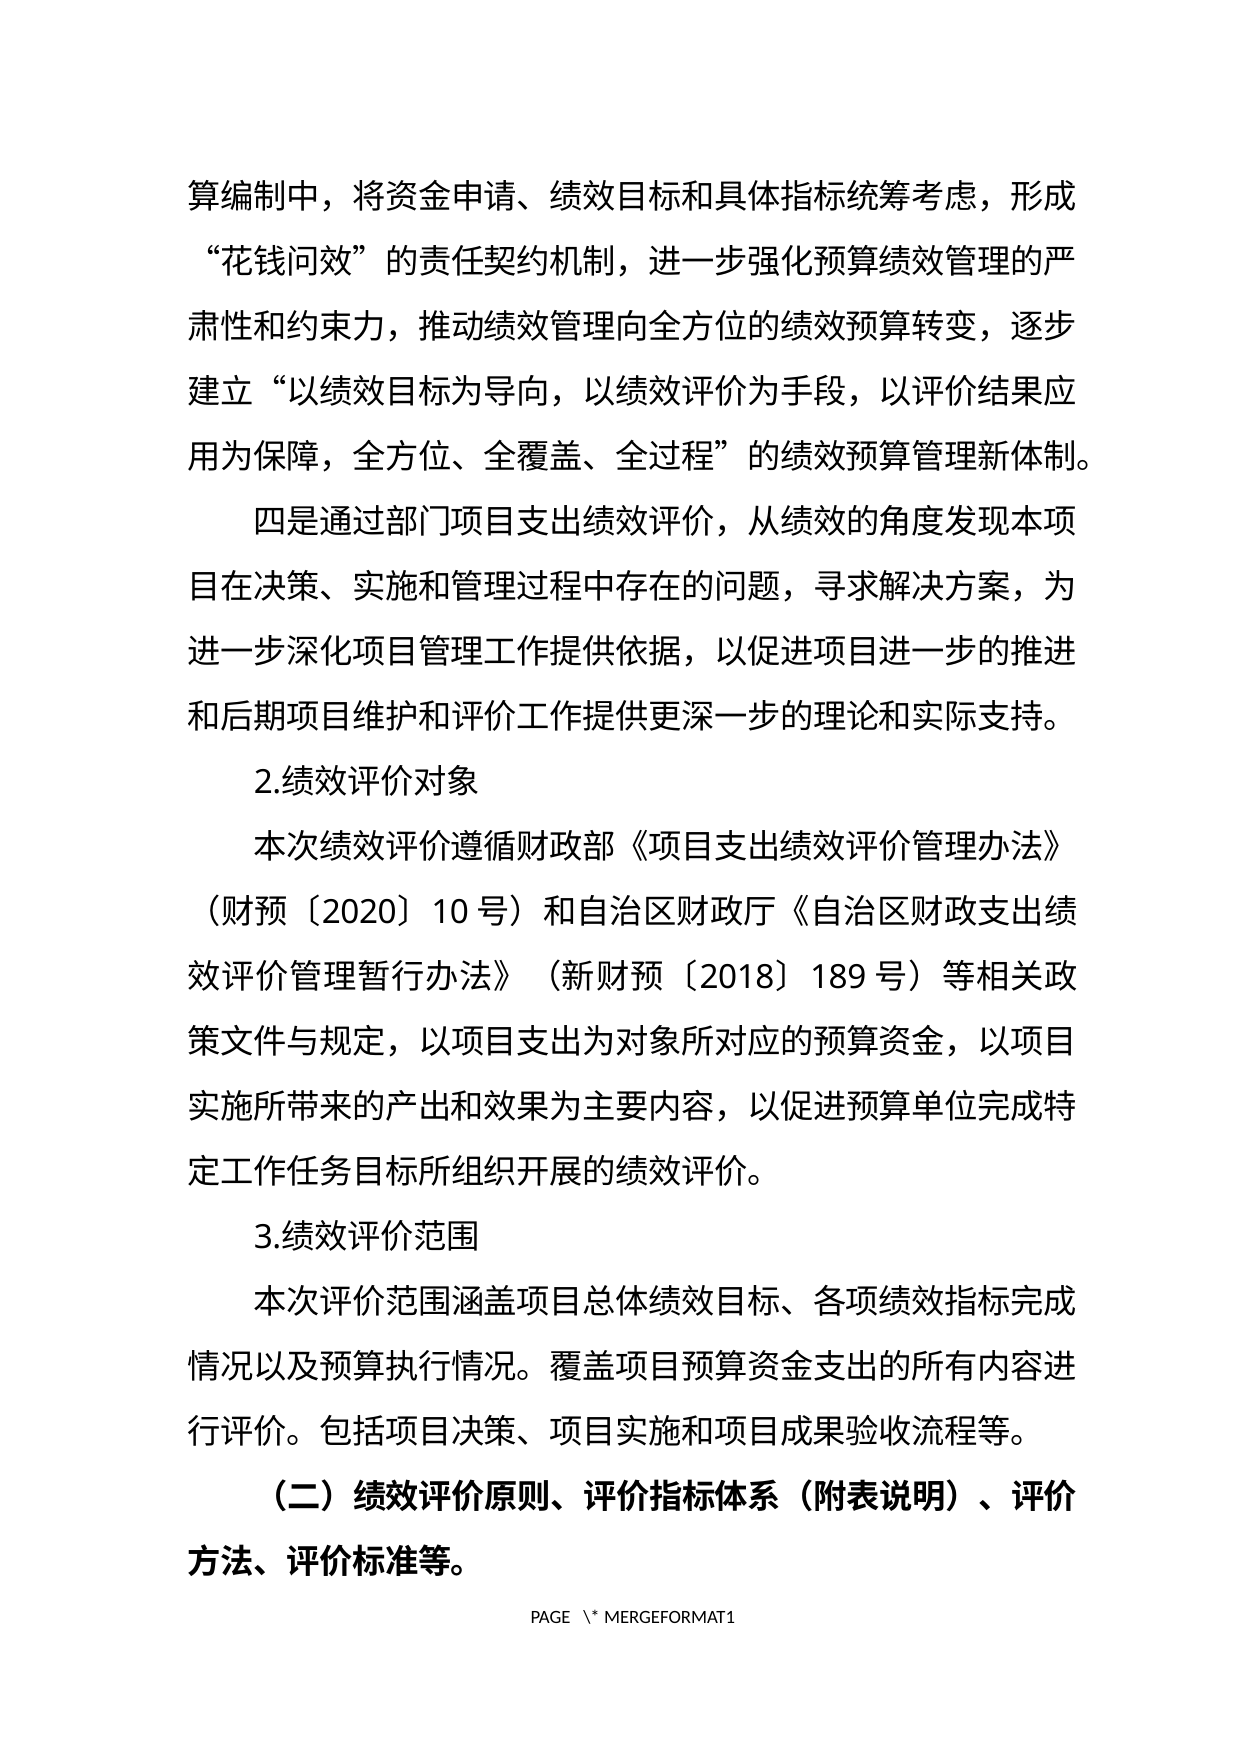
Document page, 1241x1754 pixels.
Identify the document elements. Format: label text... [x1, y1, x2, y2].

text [187, 162, 1078, 1462]
text （二）绩效评价原则、评价指标体系（附表说明）、评价方法、评价标准等。 [187, 1462, 1078, 1592]
